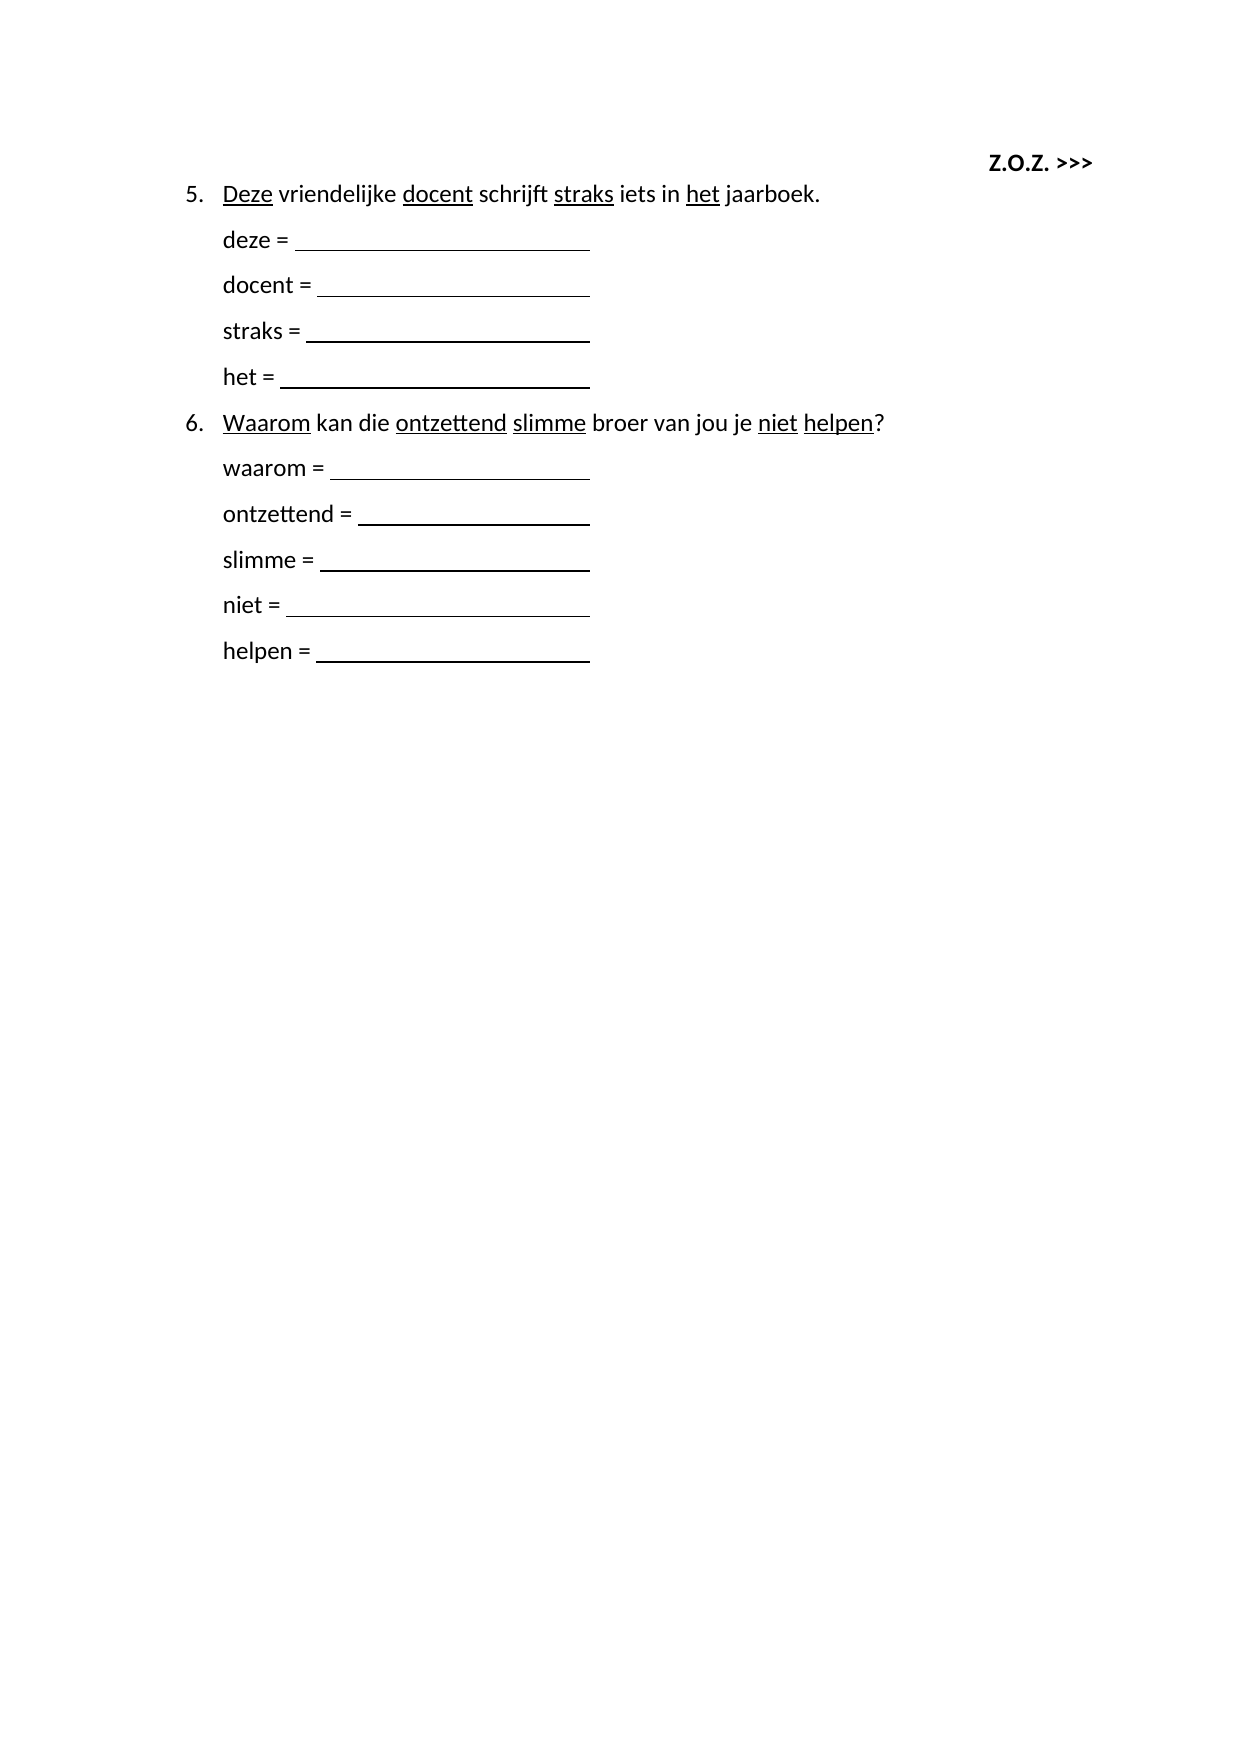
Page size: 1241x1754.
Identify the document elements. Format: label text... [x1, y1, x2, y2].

list Deze vriendelijke docent schrijft straks iets in het jaarboek. deze = docent = straks = het = [185, 178, 1093, 392]
list Waarom kan die ontzettend slimme broer van jou je niet helpen? waarom = ontzettend = slimme = niet = helpen = [185, 407, 1093, 666]
text Z.O.Z. >>> [148, 148, 1093, 178]
